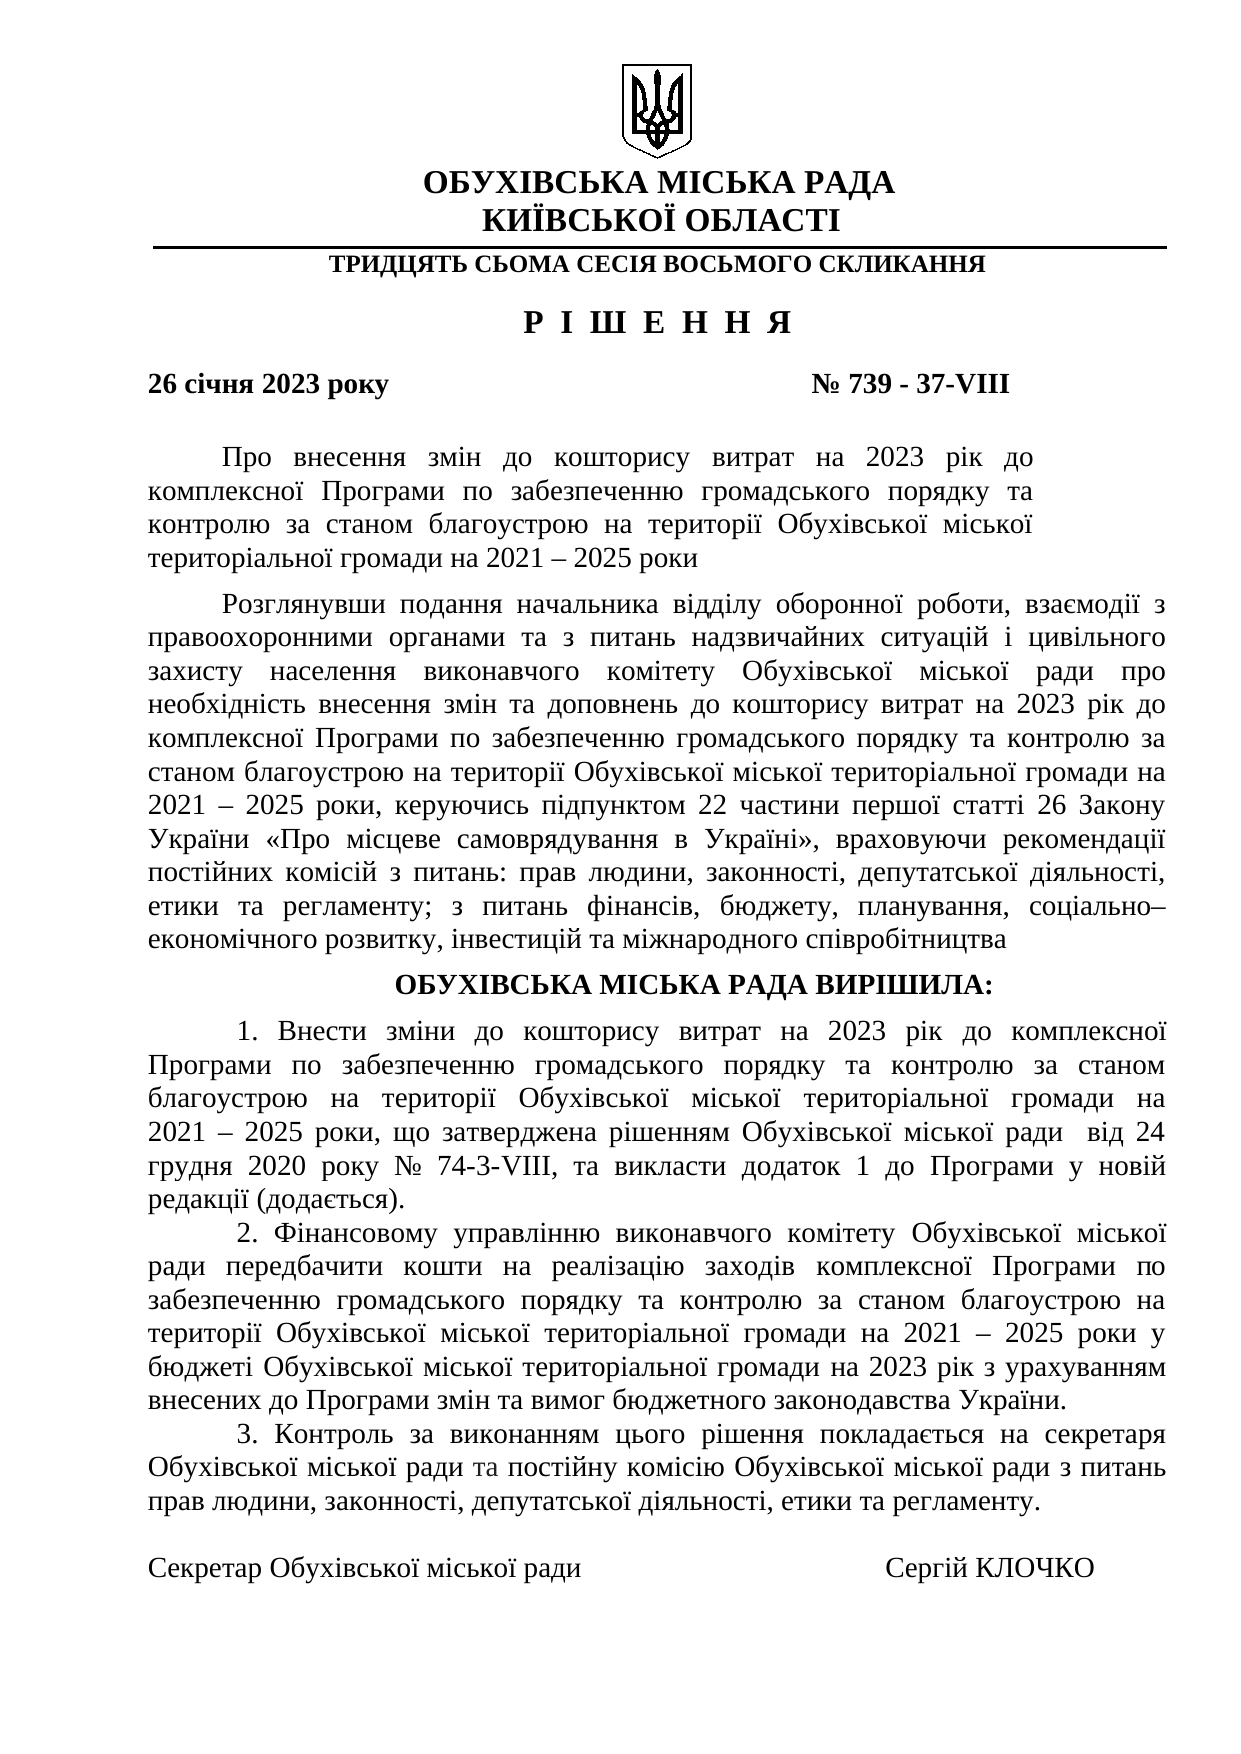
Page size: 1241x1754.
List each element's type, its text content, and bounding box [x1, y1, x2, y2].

text КИЇВСЬКОЇ ОБЛАСТІ [148, 201, 1167, 239]
text 26 січня 2023 року № 739 - 37-VІІІ [148, 366, 1167, 399]
text Про внесення змін до кошторису витрат на 2023 рік до комплексної Програми по забезпеченню громадського порядку та контролю за станом благоустрою на території Обухівської міської територіальної громади на 2021 – 2025 роки [148, 439, 1034, 573]
text 3. Контроль за виконанням цього рішення покладається на секретаря Обухівської міської ради та постійну комісію Обухівської міської ради з питань прав людини, законності, депутатської діяльності, етики та регламенту. [148, 1416, 1167, 1517]
text Розглянувши подання начальника відділу оборонної роботи, взаємодії з правоохоронними органами та з питань надзвичайних ситуацій і цивільного захисту населення виконавчого комітету Обухівської міської ради про необхідність внесення змін та доповнень до кошторису витрат на 2023 рік до комплексної Програми по забезпеченню громадського порядку та контролю за станом благоустрою на території Обухівської міської територіальної громади на 2021 – 2025 роки, керуючись підпунктом 22 частини першої статті 26 Закону України «Про місцеве самоврядування в Україні», враховуючи рекомендації постійних комісій з питань: прав людини, законності, депутатської діяльності, етики та регламенту; з питань фінансів, бюджету, планування, соціально–економічного розвитку, інвестицій та міжнародного співробітництва [148, 586, 1167, 955]
text ТРИДЦЯТЬ СЬОМА СЕСІЯ ВОСЬМОГО СКЛИКАННЯ [148, 249, 1167, 278]
text 2. Фінансовому управлінню виконавчого комітету Обухівської міської ради передбачити кошти на реалізацію заходів комплексної Програми по забезпеченню громадського порядку та контролю за станом благоустрою на території Обухівської міської територіальної громади на 2021 – 2025 роки у бюджеті Обухівської міської територіальної громади на 2023 рік з урахуванням внесених до Програми змін та вимог бюджетного законодавства України. [148, 1215, 1167, 1416]
text Р І Ш Е Н Н Я [148, 303, 1167, 341]
text ОБУХІВСЬКА МІСЬКА РАДА ВИРІШИЛА: [148, 967, 1167, 1001]
text 1. Внести зміни до кошторису витрат на 2023 рік до комплексної Програми по забезпеченню громадського порядку та контролю за станом благоустрою на території Обухівської міської територіальної громади на 2021 – 2025 роки, що затверджена рішенням Обухівської міської ради від 24 грудня 2020 року № 74-3-VІІІ, та викласти додаток 1 до Програми у новій редакції (додається). [148, 1013, 1167, 1215]
text ОБУХІВСЬКА МІСЬКА РАДА [148, 162, 1167, 201]
text Секретар Обухівської міської ради Сергій КЛОЧКО [148, 1550, 1167, 1584]
